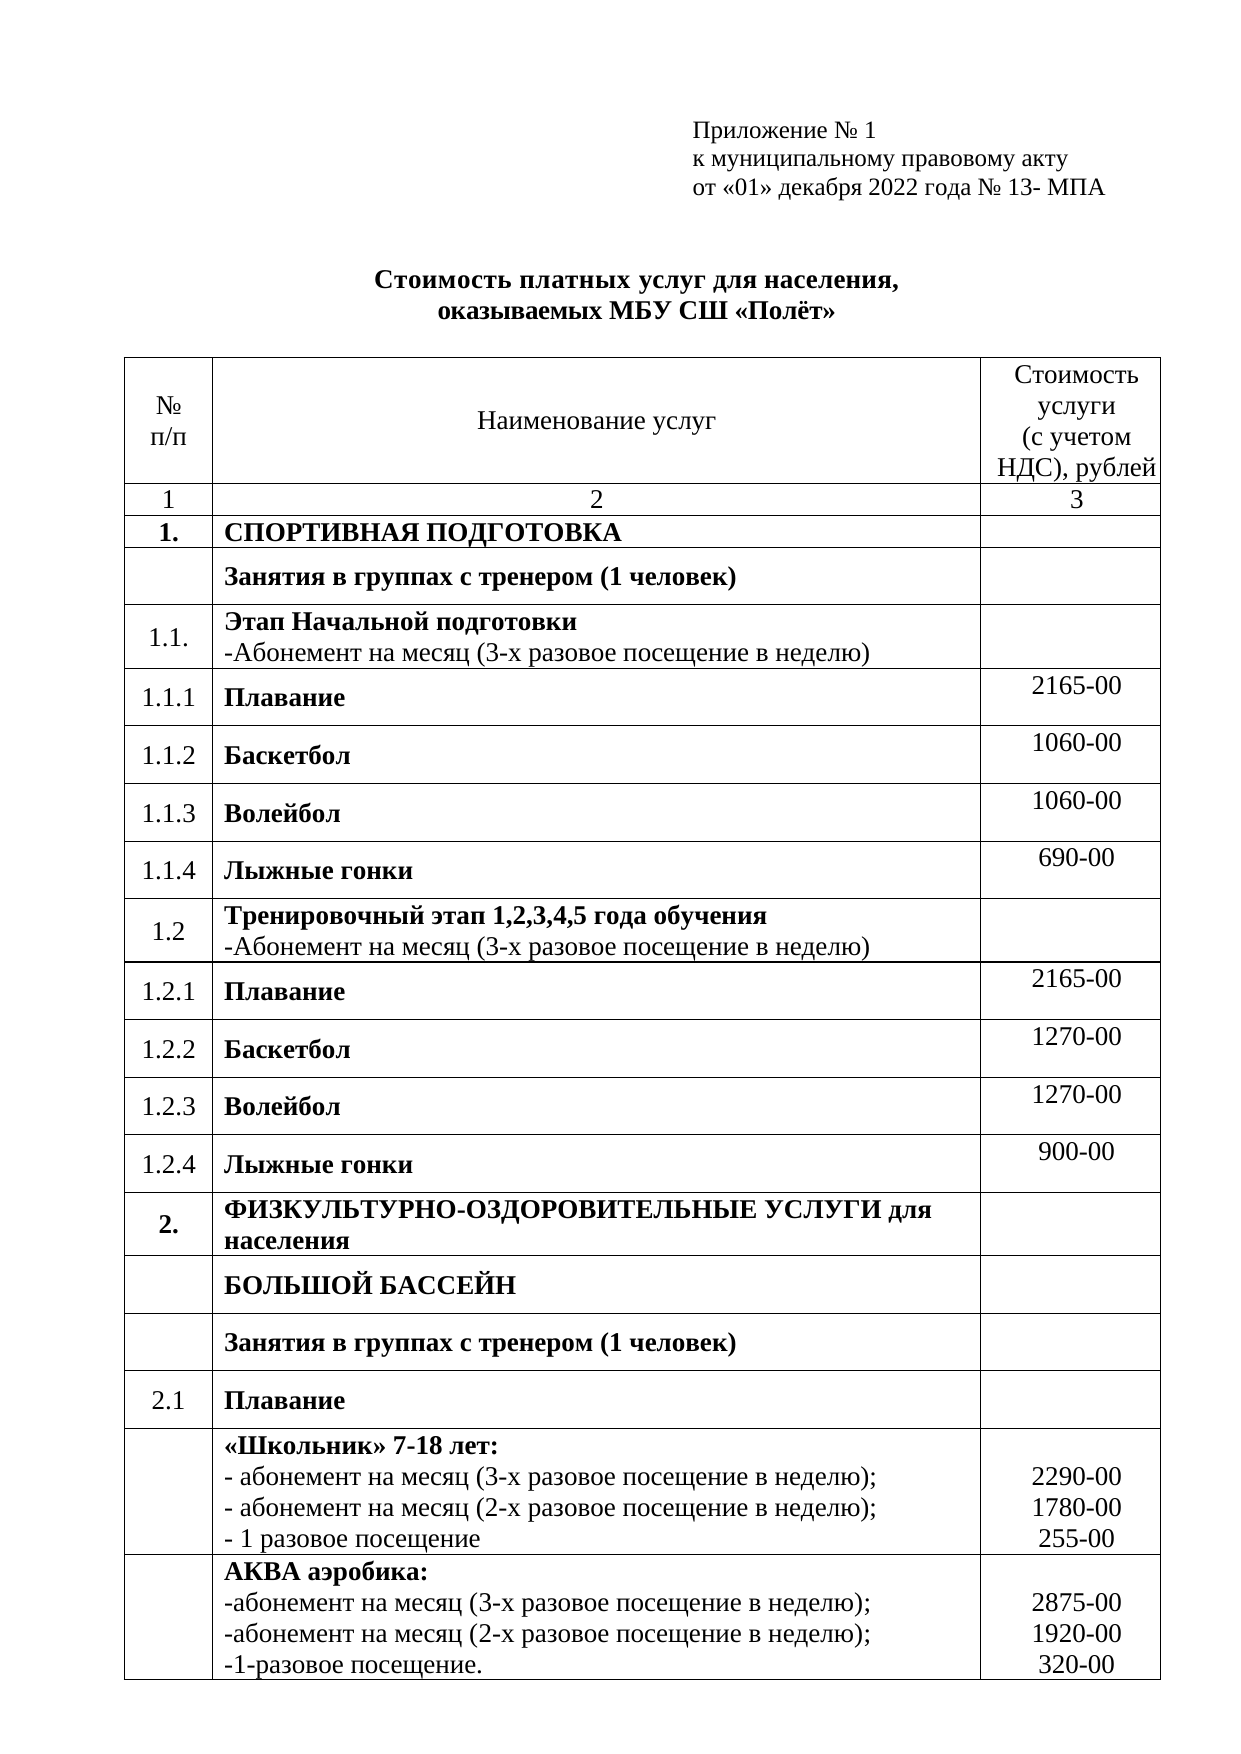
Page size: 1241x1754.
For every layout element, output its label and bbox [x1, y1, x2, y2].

table_cell [112, 59, 1161, 1680]
